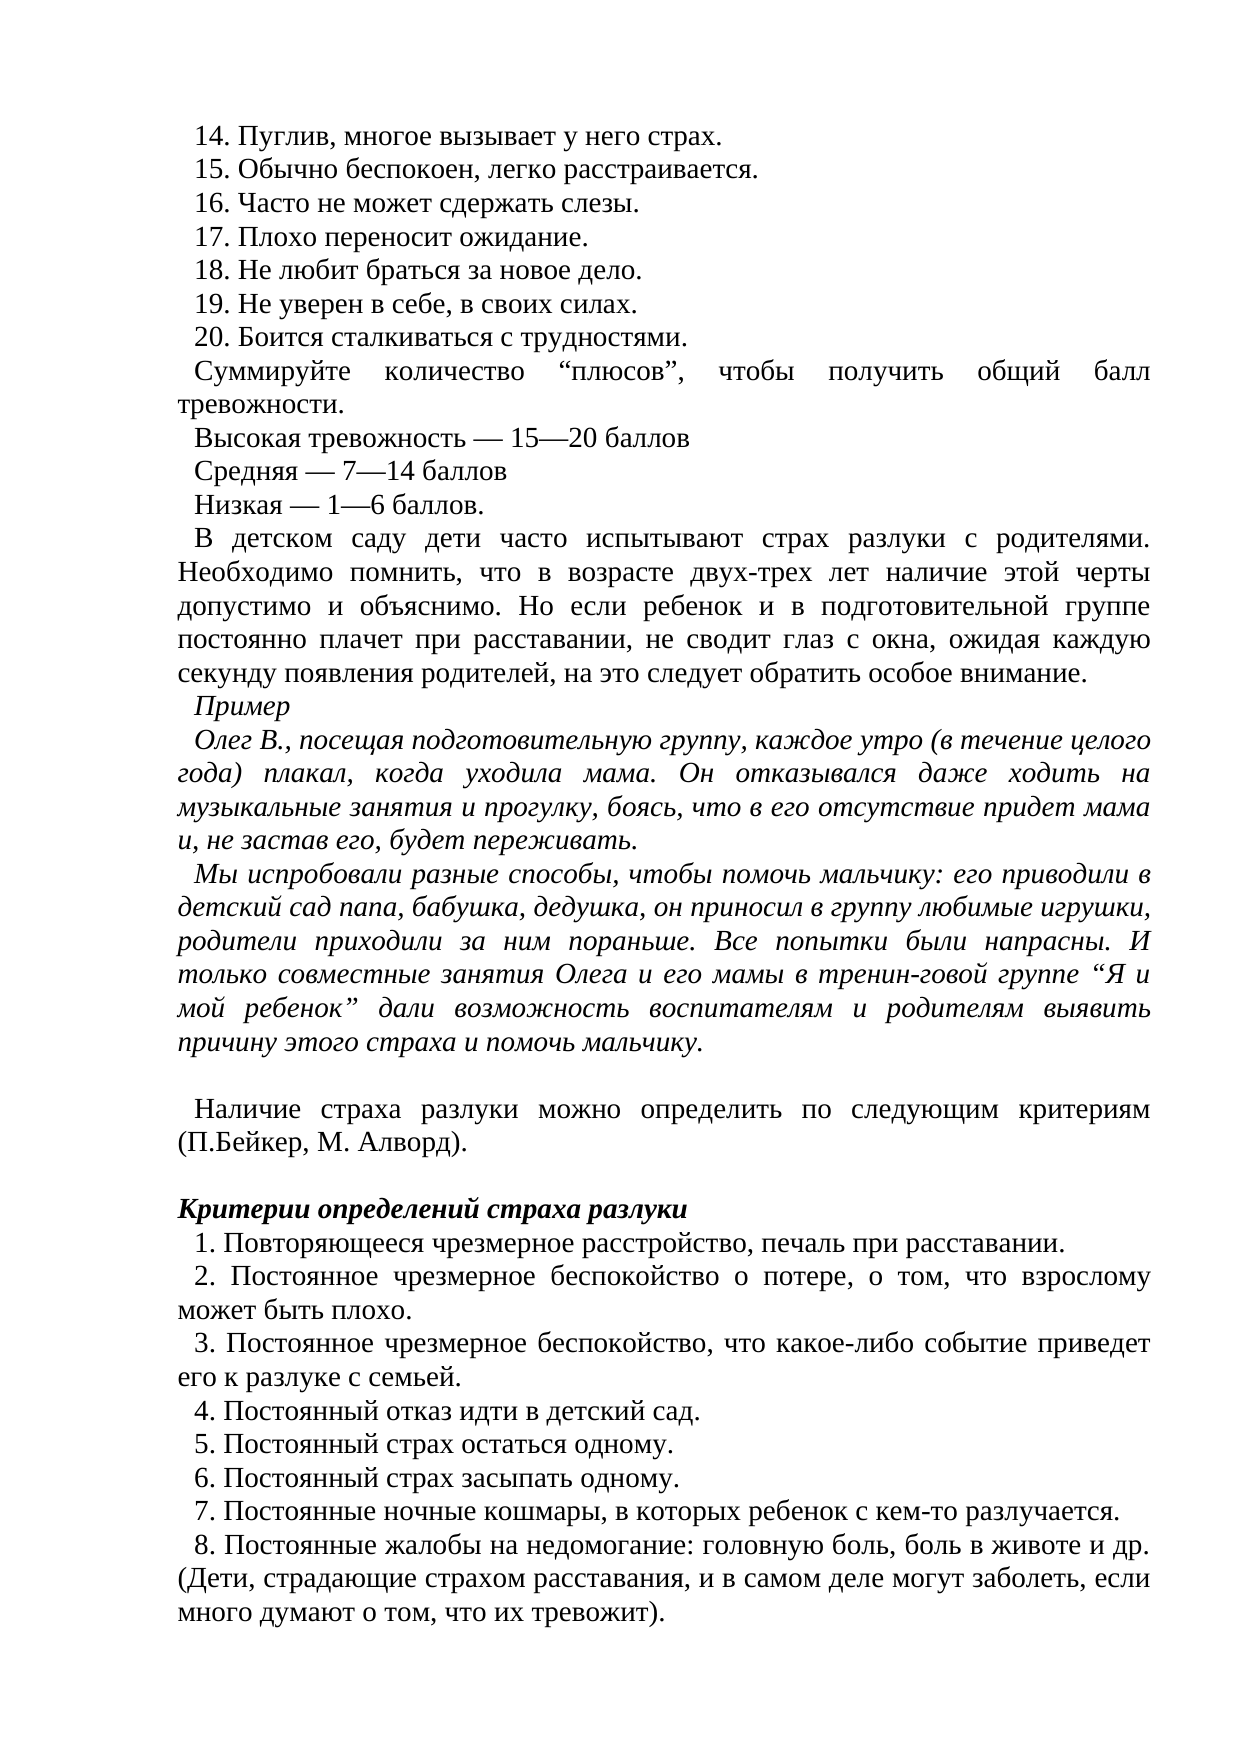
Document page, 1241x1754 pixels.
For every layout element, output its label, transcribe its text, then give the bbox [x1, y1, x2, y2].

text 4. Постоянный отказ идти в детский сад. [177, 1393, 1152, 1426]
text 6. Постоянный страх засыпать одному. [177, 1460, 1152, 1493]
text 8. Постоянные жалобы на недомогание: головную боль, боль в животе и др. (Дети, страдающие страхом расставания, и в самом деле могут заболеть, если много думают о том, что их тревожит). [177, 1527, 1152, 1627]
text Высокая тревожность — 15—20 баллов [177, 420, 1152, 453]
text 5. Постоянный страх остаться одному. [177, 1426, 1152, 1460]
text 17. Плохо переносит ожидание. [177, 219, 1152, 252]
text Олег В., посещая подготовительную группу, каждое утро (в течение целого года) плакал, когда уходила мама. Он отказывался даже ходить на музыкальные занятия и прогулку, боясь, что в его отсутствие придет мама и, не застав его, будет переживать. [177, 722, 1152, 856]
text 16. Часто не может сдержать слезы. [177, 185, 1152, 219]
text 20. Боится сталкиваться с трудностями. [177, 319, 1152, 353]
text 19. Не уверен в себе, в своих силах. [177, 286, 1152, 319]
text Мы испробовали разные способы, чтобы помочь мальчику: его приводили в детский сад папа, бабушка, дедушка, он приносил в группу любимые игрушки, родители приходили за ним пораньше. Все попытки были напрасны. И только совместные занятия Олега и его мамы в тренин-говой группе “Я и мой ребенок” дали возможность воспитателям и родителям выявить причину этого страха и помочь мальчику. [177, 856, 1152, 1057]
text 15. Обычно беспокоен, легко расстраивается. [177, 152, 1152, 185]
text 14. Пуглив, многое вызывает у него страх. [177, 118, 1152, 152]
text 7. Постоянные ночные кошмары, в которых ребенок с кем-то разлучается. [177, 1493, 1152, 1527]
text Пример [177, 688, 1152, 722]
text Суммируйте количество “плюсов”, чтобы получить общий балл тревожности. [177, 353, 1152, 420]
text В детском саду дети часто испытывают страх разлуки с родителями. Необходимо помнить, что в возрасте двух-трех лет наличие этой черты допустимо и объяснимо. Но если ребенок и в подготовительной группе постоянно плачет при расставании, не сводит глаз с окна, ожидая каждую секунду появления родителей, на это следует обратить особое внимание. [177, 521, 1152, 688]
text Наличие страха разлуки можно определить по следующим критериям (П.Бейкер, М. Алворд). [177, 1091, 1152, 1158]
text 3. Постоянное чрезмерное беспокойство, что какое-либо событие приведет его к разлуке с семьей. [177, 1326, 1152, 1393]
subtitle Критерии определений страха разлуки [177, 1191, 1152, 1225]
text 18. Не любит браться за новое дело. [177, 252, 1152, 286]
text Низкая — 1—6 баллов. [177, 487, 1152, 521]
text 1. Повторяющееся чрезмерное расстройство, печаль при расставании. [177, 1225, 1152, 1258]
text 2. Постоянное чрезмерное беспокойство о потере, о том, что взрослому может быть плохо. [177, 1258, 1152, 1326]
text Средняя — 7—14 баллов [177, 453, 1152, 487]
